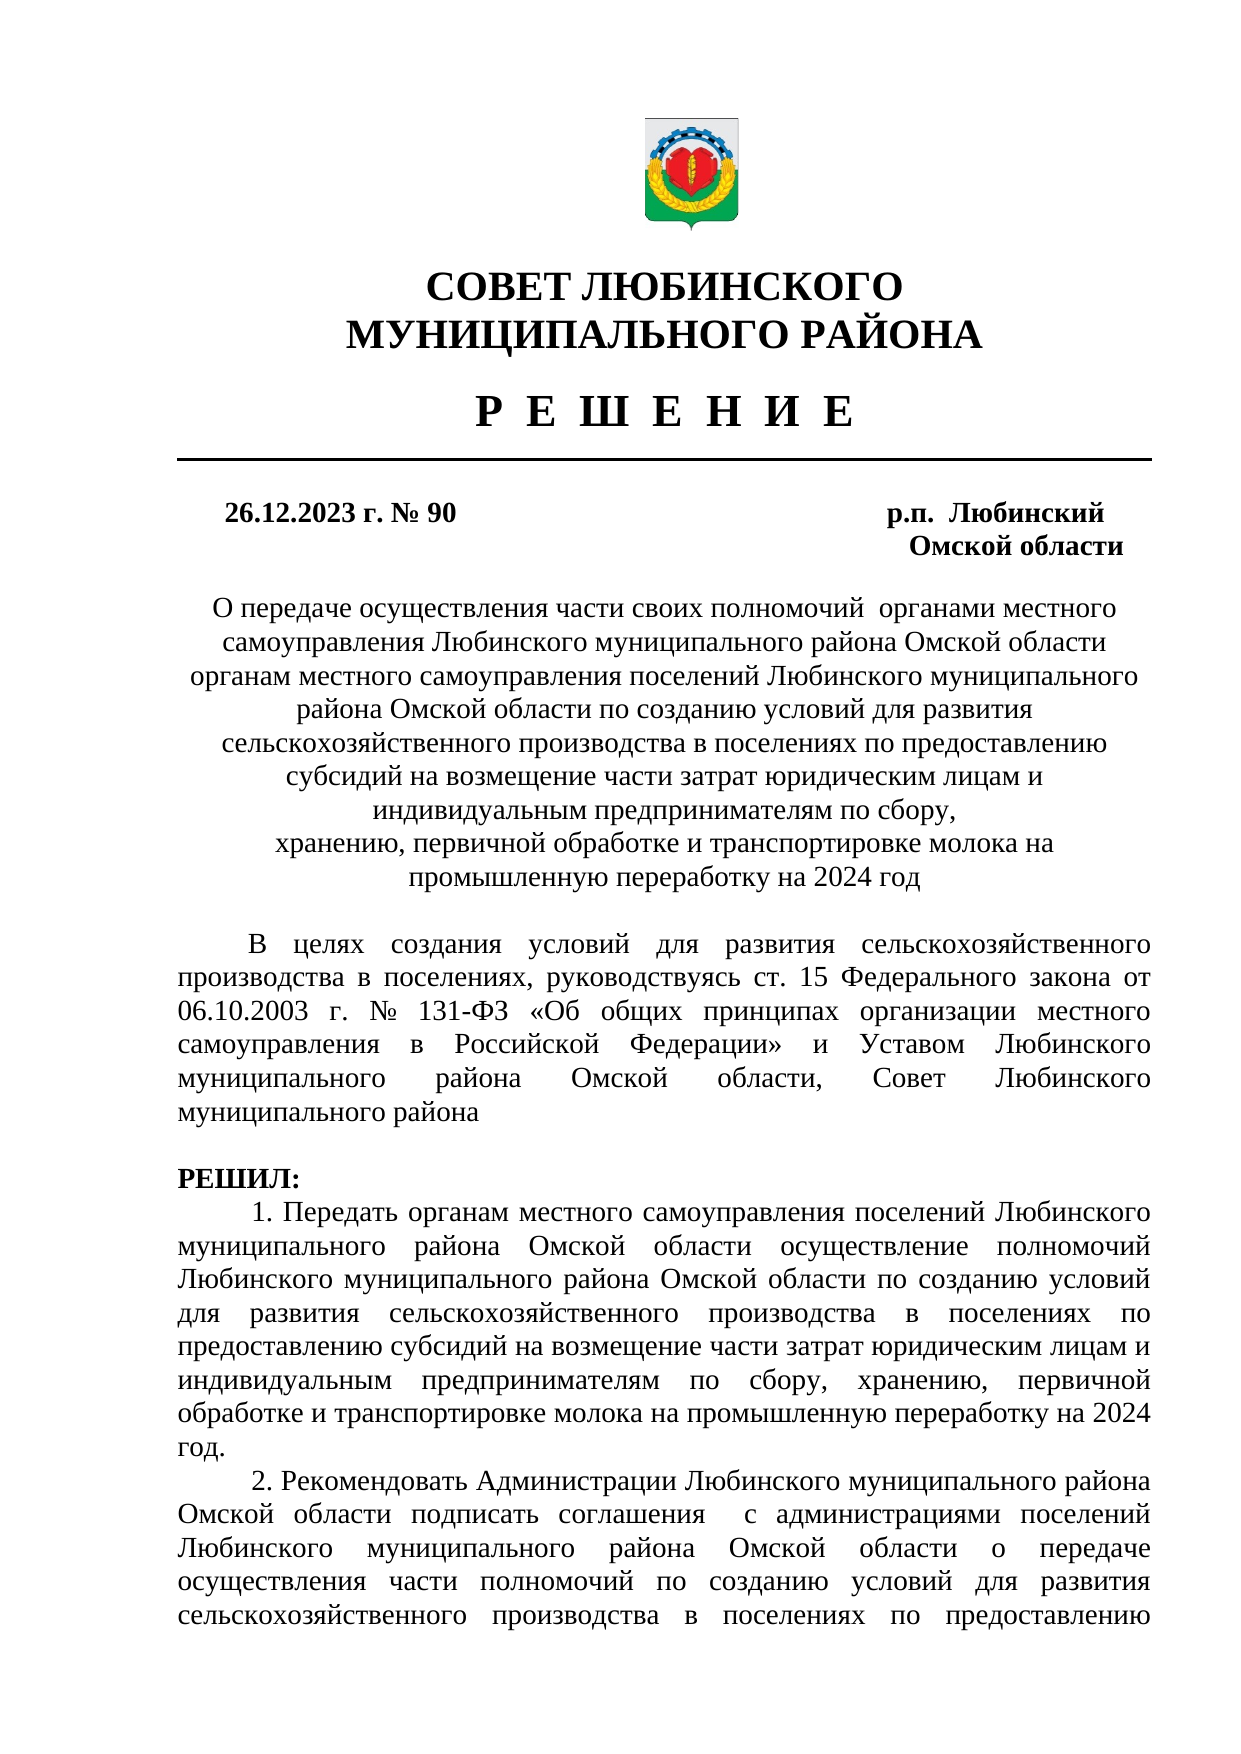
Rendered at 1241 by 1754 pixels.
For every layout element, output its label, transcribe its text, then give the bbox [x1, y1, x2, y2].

text РЕШИЛ: [177, 1161, 1152, 1194]
text 26.12.2023 г. № 90 р.п. Любинский [177, 495, 1152, 528]
text О передаче осуществления части своих полномочий органами местного самоуправления Любинского муниципального района Омской области органам местного самоуправления поселений Любинского муниципального района Омской области по созданию условий для развития сельскохозяйственного производства в поселениях по предоставлению субсидий на возмещение части затрат юридическим лицам и индивидуальным предпринимателям по сбору, [177, 591, 1152, 825]
picture [645, 118, 739, 231]
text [107, 1463, 1152, 1630]
text Омской области [177, 528, 1152, 562]
text В целях создания условий для развития сельскохозяйственного производства в поселениях, руководствуясь ст. 15 Федерального закона от 06.10.2003 г. № 131-ФЗ «Об общих принципах организации местного самоуправления в Российской Федерации» и Уставом Любинского муниципального района Омской области, Совет Любинского муниципального района [177, 926, 1152, 1127]
subtitle СОВЕТ ЛЮБИНСКОГО [177, 262, 1152, 310]
text 1. Передать органам местного самоуправления поселений Любинского муниципального района Омской области осуществление полномочий Любинского муниципального района Омской области по созданию условий для развития сельскохозяйственного производства в поселениях по предоставлению субсидий на возмещение части затрат юридическим лицам и индивидуальным предпринимателям по сбору, хранению, первичной обработке и транспортировке молока на промышленную переработку на 2024 год. [177, 1194, 1152, 1463]
text хранению, первичной обработке и транспортировке молока на промышленную переработку на 2024 год [177, 825, 1152, 892]
text Р Е Ш Е Н И Е [177, 384, 1152, 437]
subtitle МУНИЦИПАЛЬНОГО РАЙОНА [177, 310, 1152, 358]
